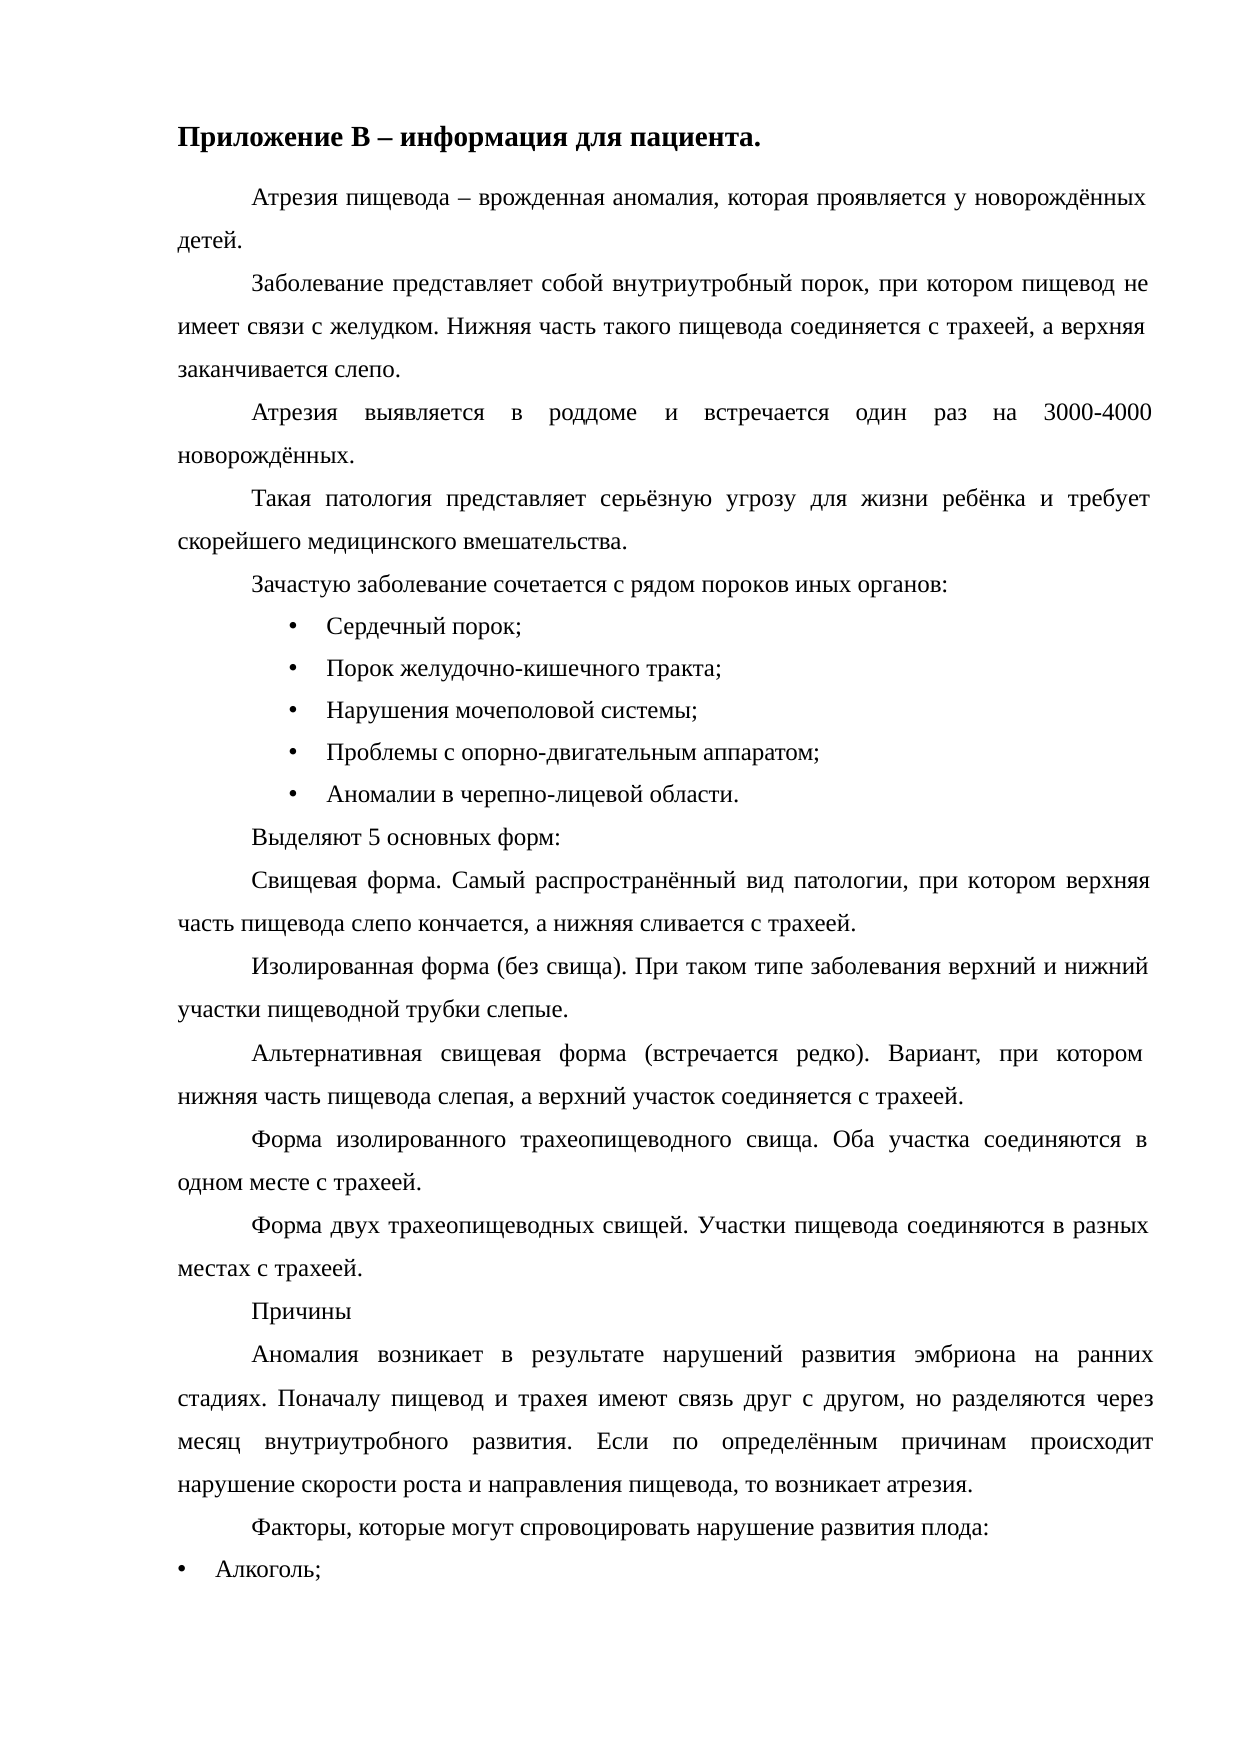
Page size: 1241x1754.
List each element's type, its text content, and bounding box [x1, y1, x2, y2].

text Форма двух трахеопищеводных свищей. Участки пищевода соединяются в разных местах с трахеей. [177, 1210, 1154, 1282]
text Причины [251, 1296, 1154, 1325]
text заканчивается слепо. [177, 354, 1154, 383]
text Изолированная форма (без свища). При таком типе заболевания верхний и нижний участки пищеводной трубки слепые. [177, 951, 1154, 1023]
text имеет связи с желудком. Нижняя часть такого пищевода соединяется с трахеей, а верхняя [177, 311, 1154, 340]
text Такая патология представляет серьёзную угрозу для жизни ребёнка и требует скорейшего медицинского вмешательства. [177, 483, 1154, 555]
text Приложение В – информация для пациента. [177, 119, 1154, 153]
text детей. [177, 225, 1154, 253]
text Атрезия выявляется в роддоме и встречается один раз на 3000-4000 новорождённых. [177, 397, 1154, 469]
text • Порок желудочно-кишечного тракта; • Нарушения мочеполовой системы; [289, 653, 731, 724]
text Зачастую заболевание сочетается с рядом пороков иных органов: • Сердечный порок; [251, 569, 956, 640]
text Атрезия пищевода – врожденная аномалия, которая проявляется у новорождённых [251, 182, 1154, 210]
text Выделяют 5 основных форм: [251, 822, 1154, 851]
text • Проблемы с опорно-двигательным аппаратом; • Аномалии в черепно-лицевой области. [289, 737, 829, 808]
text Заболевание представляет собой внутриутробный порок, при котором пищевод не [251, 268, 1154, 297]
text Форма изолированного трахеопищеводного свища. Оба участка соединяются в одном месте с трахеей. [177, 1124, 1154, 1196]
text Аномалия возникает в результате нарушений развития эмбриона на ранних стадиях. Поначалу пищевод и трахея имеют связь друг с другом, но разделяются через месяц внутриутробного развития. Если по определённым причинам происходит нарушение скорости роста и направления пищевода, то возникает атрезия. [177, 1339, 1154, 1498]
text Свищевая форма. Самый распространённый вид патологии, при котором верхняя часть пищевода слепо кончается, а нижняя сливается с трахеей. [177, 865, 1154, 937]
text Альтернативная свищевая форма (встречается редко). Вариант, при котором нижняя часть пищевода слепая, а верхний участок соединяется с трахеей. [177, 1038, 1154, 1109]
text Факторы, которые могут спровоцировать нарушение развития плода: • Алкоголь; [177, 1512, 999, 1583]
